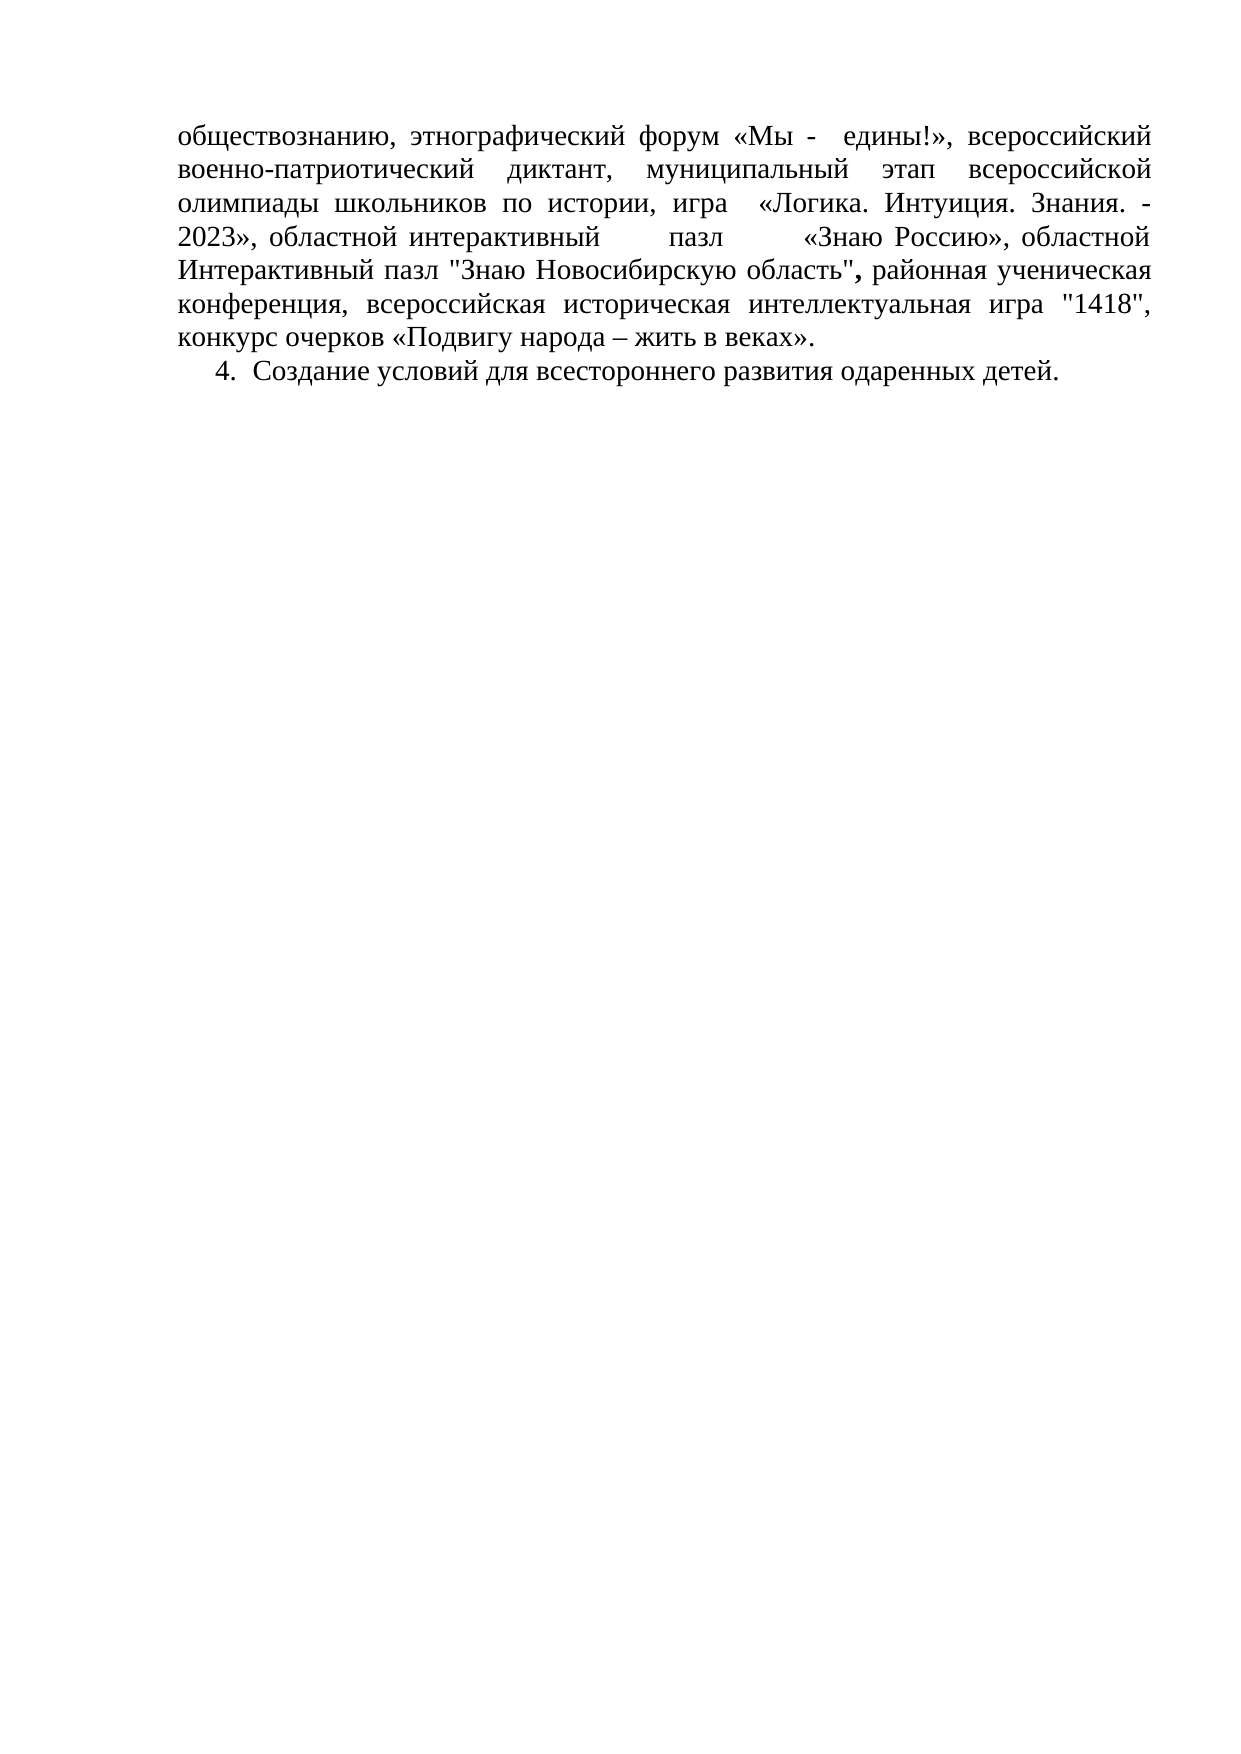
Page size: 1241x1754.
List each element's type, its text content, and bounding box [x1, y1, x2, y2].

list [177, 118, 1152, 353]
list Создание условий для всестороннего развития одаренных детей. [215, 353, 1152, 386]
